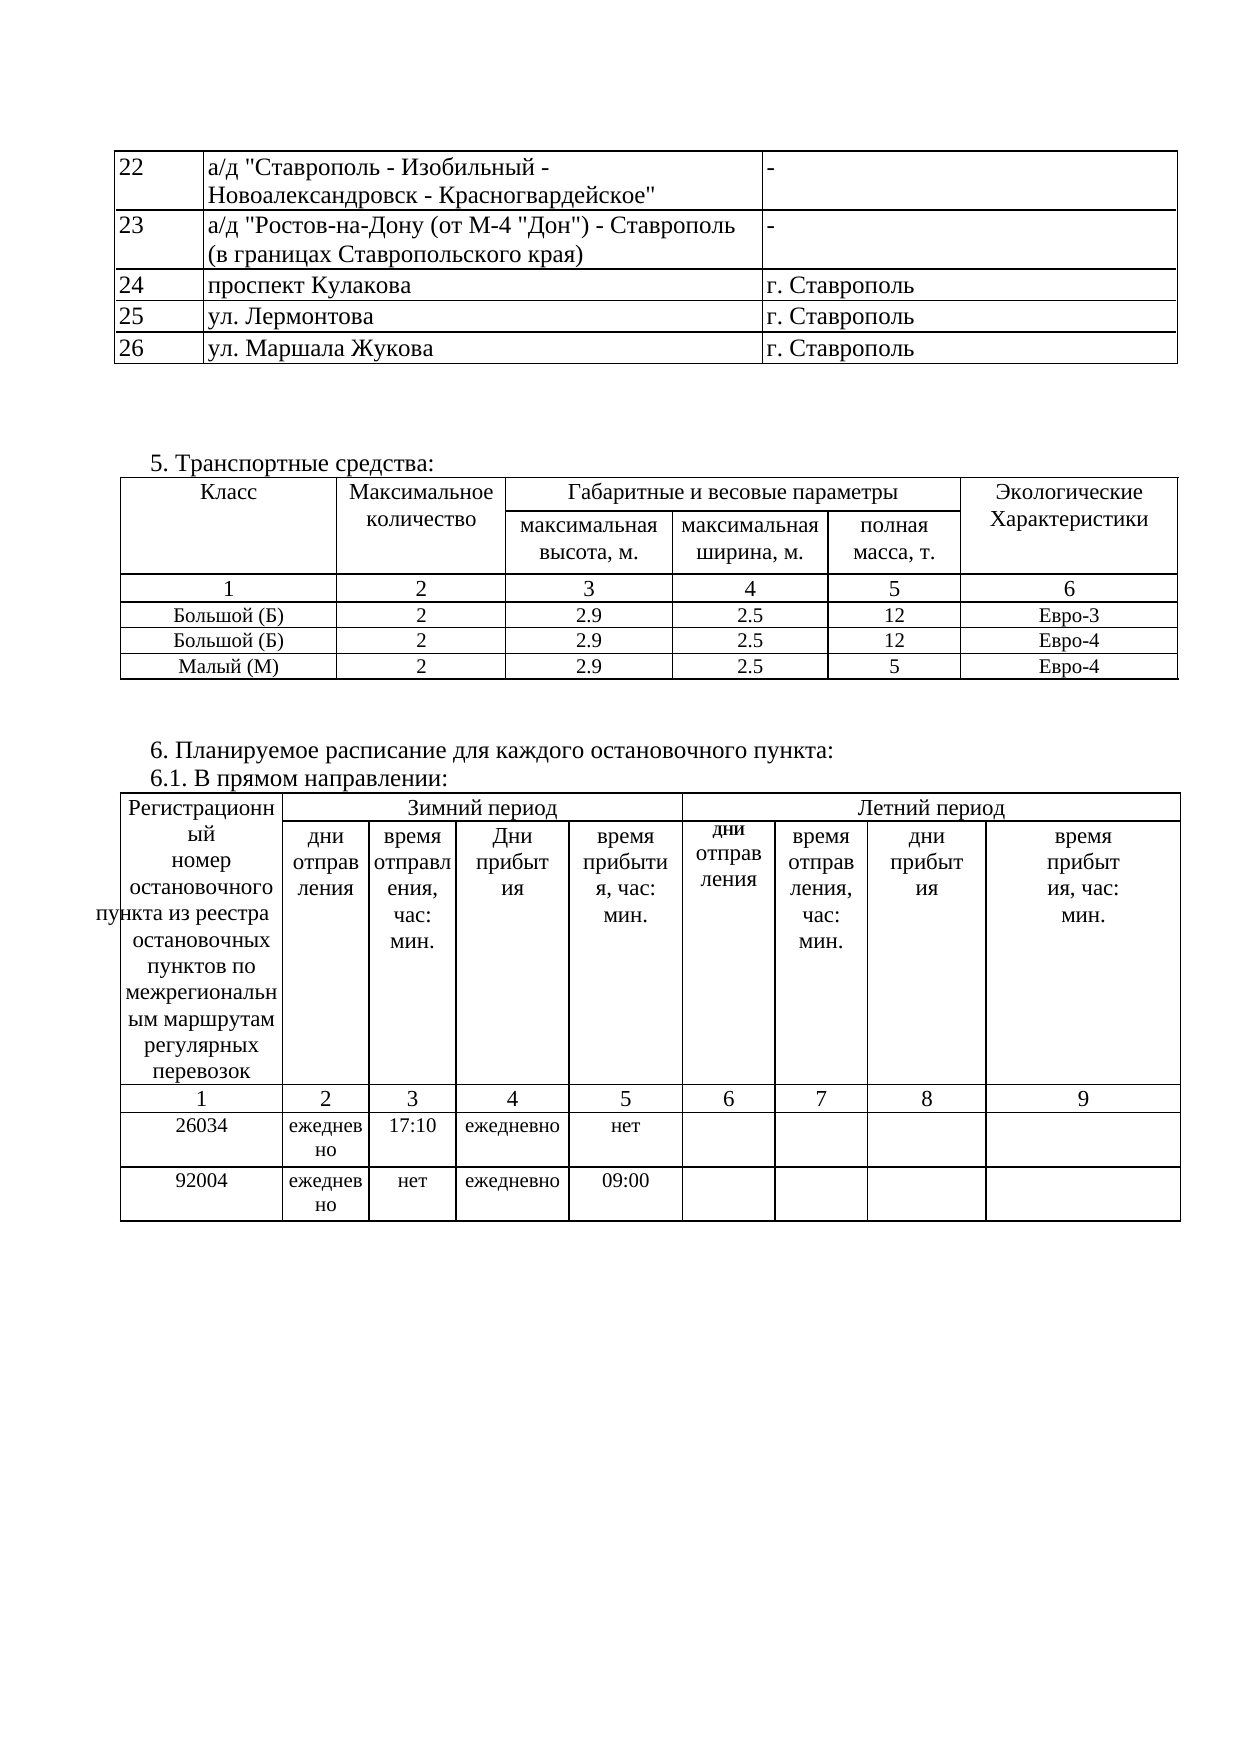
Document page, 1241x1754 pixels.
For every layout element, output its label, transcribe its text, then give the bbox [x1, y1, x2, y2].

table_cell 17:10 [370, 1113, 455, 1166]
table_cell 09:00 [570, 1168, 682, 1220]
table_cell 9 [987, 1085, 1180, 1112]
table_cell - [763, 209, 1177, 268]
table_cell - [763, 152, 1177, 209]
table_cell максимальная ширина, м. [673, 512, 827, 573]
table_cell нет [370, 1168, 455, 1220]
table_cell максимальная высота, м. [506, 512, 672, 573]
table_cell [776, 1168, 867, 1220]
table_cell 24 [115, 269, 203, 299]
table_cell 1 [121, 1085, 282, 1112]
table_cell 22 [115, 152, 203, 209]
table_header Максимальное количество [337, 478, 505, 573]
table_cell 2.5 [673, 603, 827, 627]
table_cell 8 [868, 1085, 985, 1112]
table_cell [987, 1113, 1180, 1166]
table_cell дни прибыт ия [868, 822, 985, 1084]
table_cell 7 [776, 1085, 867, 1112]
table_cell 2 [337, 603, 505, 627]
table_cell 2 [283, 1085, 368, 1112]
table_header Регистрационный номер остановочного пункта из реестра остановочных пунктов по межрегиональным маршрутам регулярных перевозок [121, 794, 282, 1084]
table_cell ежедневно [457, 1168, 568, 1220]
table_cell Дни прибыт ия [457, 822, 568, 1084]
table_cell время отправ ления, час: мин. [776, 822, 867, 1084]
table_cell а/д "Ростов-на-Дону (от М-4 "Дон") - Ставрополь (в границах Ставропольского края) [204, 211, 762, 268]
table_cell Большой (Б) [121, 603, 336, 627]
table_header Габаритные и весовые параметры [506, 478, 960, 510]
table_cell 2.9 [506, 603, 672, 627]
text 6.1. В прямом направлении: [150, 763, 1090, 792]
table_cell 2 [337, 575, 505, 601]
table_cell 2.5 [673, 654, 827, 678]
table_cell дни отправ ления [283, 822, 368, 1084]
table_cell время прибыт ия, час: мин. [987, 822, 1180, 1084]
table_cell [868, 1168, 985, 1220]
table_cell Евро-4 [961, 628, 1177, 652]
table_cell 92004 [121, 1168, 282, 1220]
table_cell проспект Кулакова [204, 270, 762, 299]
table_cell 2 [337, 628, 505, 652]
table_cell 12 [829, 628, 960, 652]
table_cell 2 [337, 654, 505, 678]
table_cell 4 [673, 575, 827, 601]
table_cell 12 [829, 603, 960, 627]
table_cell 5 [829, 654, 960, 678]
table_cell Большой (Б) [121, 628, 336, 652]
table_cell 3 [506, 575, 672, 601]
table_cell 25 [115, 301, 203, 331]
table_header Класс [121, 478, 336, 573]
table_cell нет [570, 1113, 682, 1166]
text 5. Транспортные средства: [150, 448, 1090, 477]
table_cell 2.9 [506, 628, 672, 652]
table_cell время прибыти я, час: мин. [570, 822, 682, 1084]
table_cell ежедневно [283, 1168, 368, 1220]
table_cell 1 [121, 575, 336, 601]
table_cell Евро-4 [961, 654, 1177, 678]
table_cell 3 [370, 1085, 455, 1112]
table_cell а/д "Ставрополь - Изобильный - Новоалександровск - Красногвардейское" [204, 152, 762, 209]
table_cell [683, 1168, 774, 1220]
table_cell 26 [115, 332, 203, 362]
table_header Зимний период [283, 794, 682, 820]
table_cell полная масса, т. [829, 512, 960, 573]
table_cell г. Ставрополь [763, 300, 1177, 331]
table_cell ул. Лермонтова [204, 301, 762, 331]
table_cell 26034 [121, 1113, 282, 1166]
table_cell 4 [457, 1085, 568, 1112]
table_cell 23 [115, 210, 203, 268]
table_cell 6 [683, 1085, 774, 1112]
table_cell г. Ставрополь [763, 268, 1177, 299]
table_header Экологические Характеристики [961, 478, 1177, 573]
table_cell 5 [570, 1085, 682, 1112]
table_cell [683, 1113, 774, 1166]
text 6. Планируемое расписание для каждого остановочного пункта: [150, 735, 1090, 763]
table_header Летний период [683, 794, 1180, 820]
table_cell 5 [829, 575, 960, 601]
table_cell 2.5 [673, 628, 827, 652]
table_cell [987, 1168, 1180, 1220]
table_cell ежедневно [283, 1113, 368, 1166]
table_cell [776, 1113, 867, 1166]
table_cell время отправл ения, час: мин. [370, 822, 455, 1084]
table_cell Малый (М) [121, 654, 336, 678]
table_cell 2.9 [506, 654, 672, 678]
table_cell [868, 1113, 985, 1166]
table_cell Евро-3 [961, 603, 1177, 627]
table_cell ул. Маршала Жукова [204, 333, 762, 362]
table_cell 6 [961, 575, 1177, 601]
table_cell ДНИ отправ ления [683, 822, 774, 1084]
table_cell ежедневно [457, 1113, 568, 1166]
table_cell г. Ставрополь [763, 331, 1177, 362]
